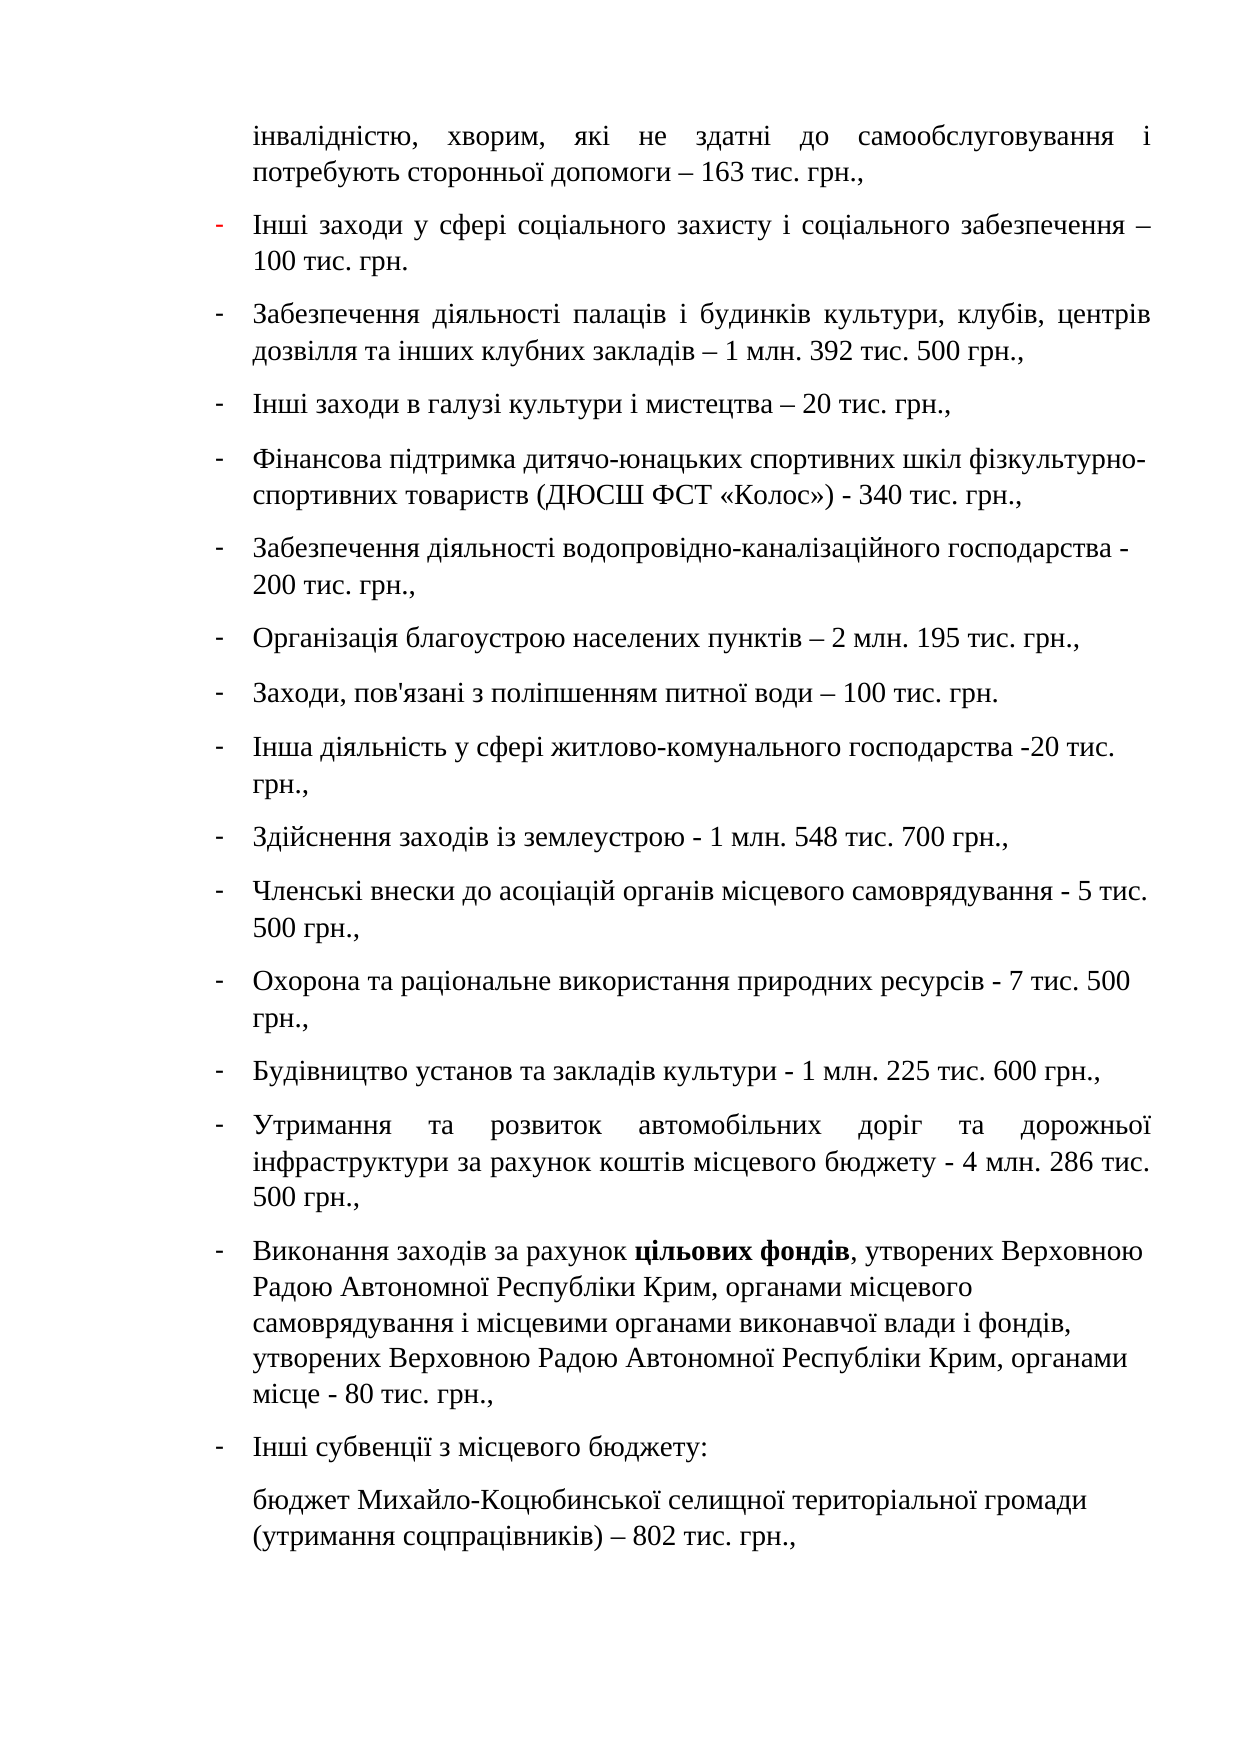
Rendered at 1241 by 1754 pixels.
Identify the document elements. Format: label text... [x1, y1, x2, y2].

list Виконання заходів за рахунок цільових фондів, утворених Верховною Радою Автономної Республіки Крим, органами місцевого самоврядування і місцевими органами виконавчої влади і фондів, утворених Верховною Радою Автономної Республіки Крим, органами місце - 80 тис. грн., [215, 1232, 1152, 1409]
list Інші субвенції з місцевого бюджету: [215, 1428, 1152, 1463]
list Членські внески до асоціацій органів місцевого самоврядування - 5 тис. 500 грн., [215, 872, 1152, 943]
list Інші заходи у сфері соціального захисту і соціального забезпечення – 100 тис. грн. [215, 206, 1152, 277]
list Будівництво установ та закладів культури - 1 млн. 225 тис. 600 грн., [215, 1052, 1152, 1087]
list Організація благоустрою населених пунктів – 2 млн. 195 тис. грн., [215, 619, 1152, 655]
text бюджет Михайло-Коцюбинської селищної територіальної громади (утримання соцпрацівників) – 802 тис. грн., [252, 1482, 1152, 1551]
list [215, 118, 1152, 187]
list Фінансова підтримка дитячо-юнацьких спортивних шкіл фізкультурно-спортивних товариств (ДЮСШ ФСТ «Колос») - 340 тис. грн., [215, 440, 1152, 511]
list Забезпечення діяльності палаців i будинків культури, клубів, центрів дозвілля та iнших клубних закладів – 1 млн. 392 тис. 500 грн., [215, 296, 1152, 367]
list Інші заходи в галузі культури і мистецтва – 20 тис. грн., [215, 385, 1152, 421]
list Охорона та раціональне використання природних ресурсів - 7 тис. 500 грн., [215, 962, 1152, 1033]
list Здійснення заходів із землеустрою - 1 млн. 548 тис. 700 грн., [215, 818, 1152, 853]
list Забезпечення діяльності водопровідно-каналізаційного господарства - 200 тис. грн., [215, 529, 1152, 601]
list Інша діяльність у сфері житлово-комунального господарства -20 тис. грн., [215, 728, 1152, 799]
list Утримання та розвиток автомобільних доріг та дорожньої інфраструктури за рахунок коштів місцевого бюджету - 4 млн. 286 тис. 500 грн., [215, 1106, 1152, 1213]
list Заходи, пов'язані з поліпшенням питної води – 100 тис. грн. [215, 674, 1152, 709]
